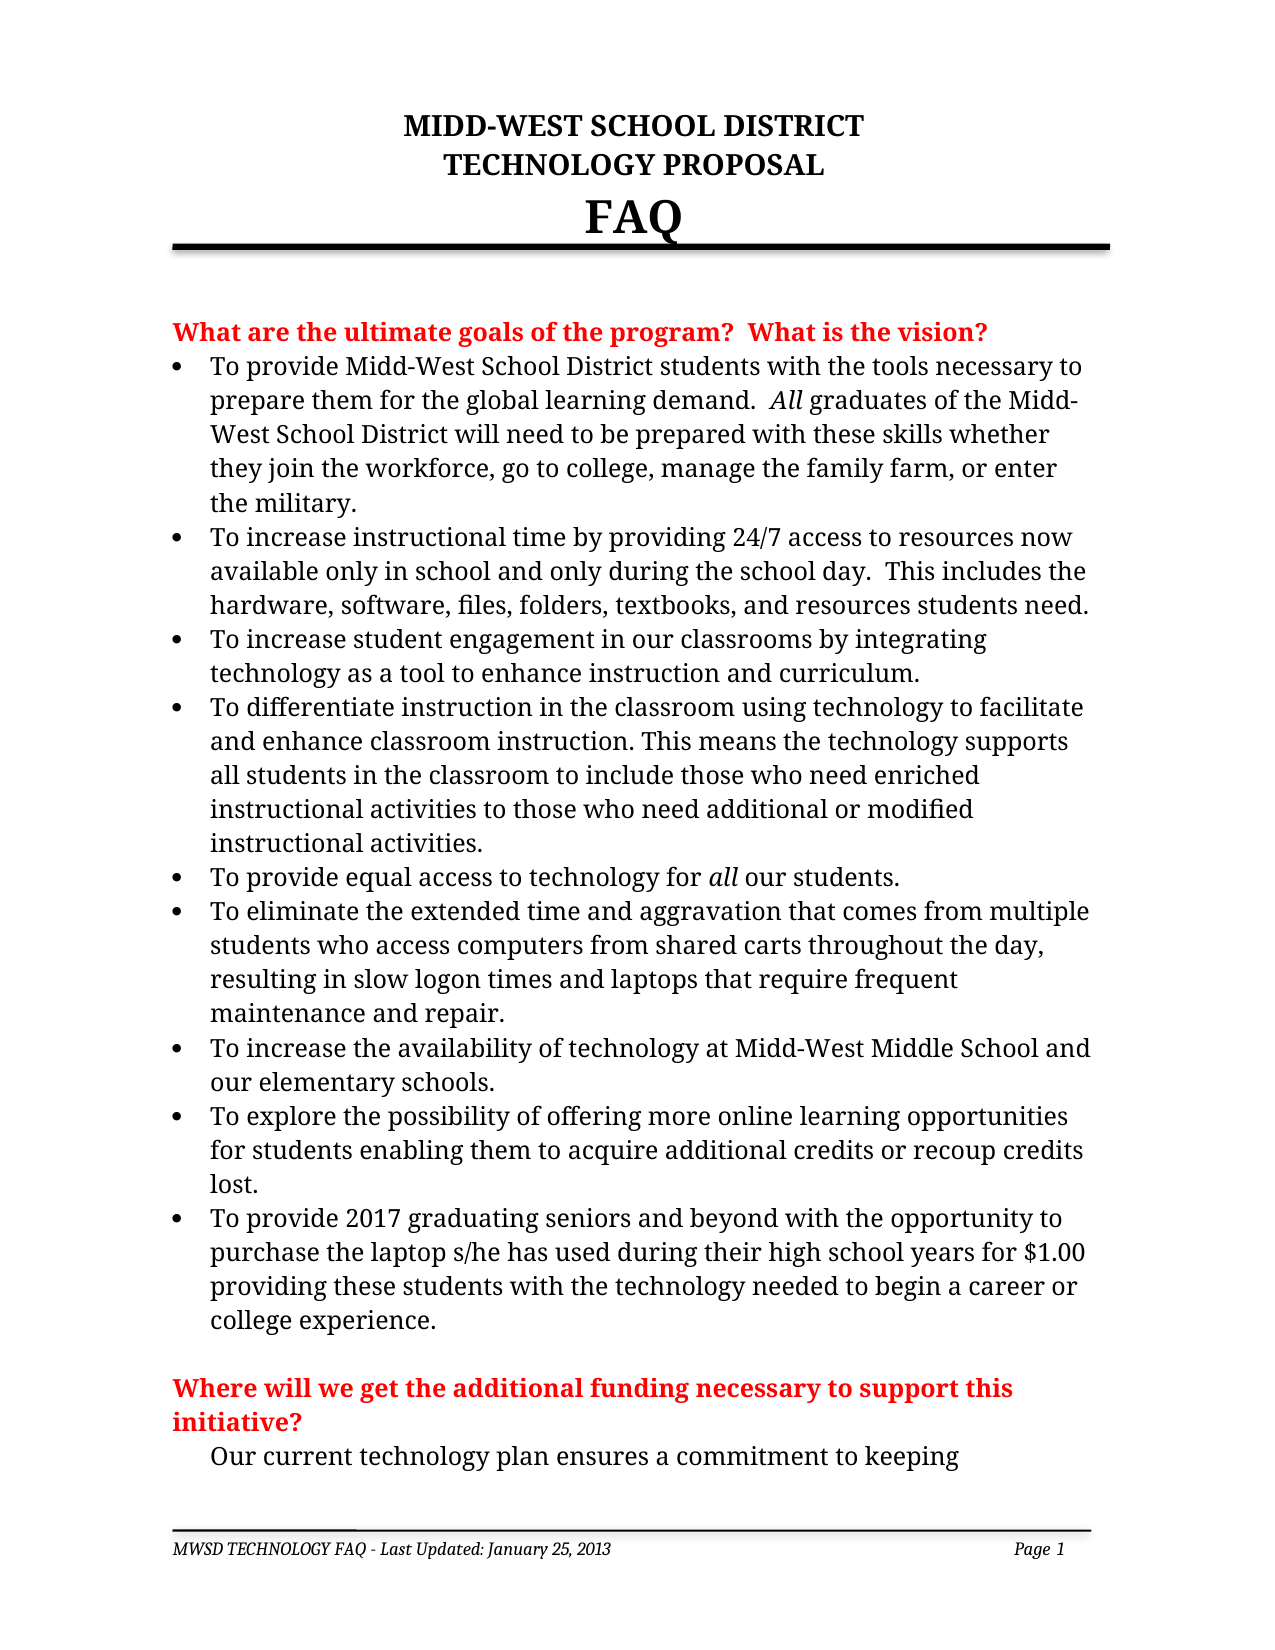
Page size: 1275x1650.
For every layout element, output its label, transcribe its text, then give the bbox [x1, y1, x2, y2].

text TECHNOLOGY PROPOSAL [172, 145, 1095, 184]
text Where will we get the additional funding necessary to support this initiative? [172, 1371, 1095, 1439]
list To differentiate instruction in the classroom using technology to facilitate and enhance classroom instruction. This means the technology supports all students in the classroom to include those who need enriched instructional activities to those who need additional or modified instructional activities. [172, 689, 1095, 860]
text What are the ultimate goals of the program? What is the vision? [172, 315, 1095, 349]
list To explore the possibility of offering more online learning opportunities for students enabling them to acquire additional credits or recoup credits lost. [172, 1098, 1095, 1201]
list To increase the availability of technology at Midd-West Middle School and our elementary schools. [172, 1030, 1095, 1098]
list To provide 2017 graduating seniors and beyond with the opportunity to purchase the laptop s/he has used during their high school years for $1.00 providing these students with the technology needed to begin a career or college experience. [172, 1201, 1095, 1337]
list To provide Midd-West School District students with the tools necessary to prepare them for the global learning demand. All graduates of the Midd-West School District will need to be prepared with these skills whether they join the workforce, go to college, manage the family farm, or enter the military. [172, 349, 1095, 519]
list To increase instructional time by providing 24/7 access to resources now available only in school and only during the school day. This includes the hardware, software, files, folders, textbooks, and resources students need. [172, 519, 1095, 621]
list To increase student engagement in our classrooms by integrating technology as a tool to enhance instruction and curriculum. [172, 621, 1095, 689]
list To eliminate the extended time and aggravation that comes from multiple students who access computers from shared carts throughout the day, resulting in slow logon times and laptops that require frequent maintenance and repair. [172, 894, 1095, 1030]
text MIDD-WEST SCHOOL DISTRICT [172, 105, 1095, 145]
text FAQ [172, 184, 1095, 243]
list To provide equal access to technology for all our students. [172, 860, 1095, 894]
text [172, 1439, 1095, 1473]
